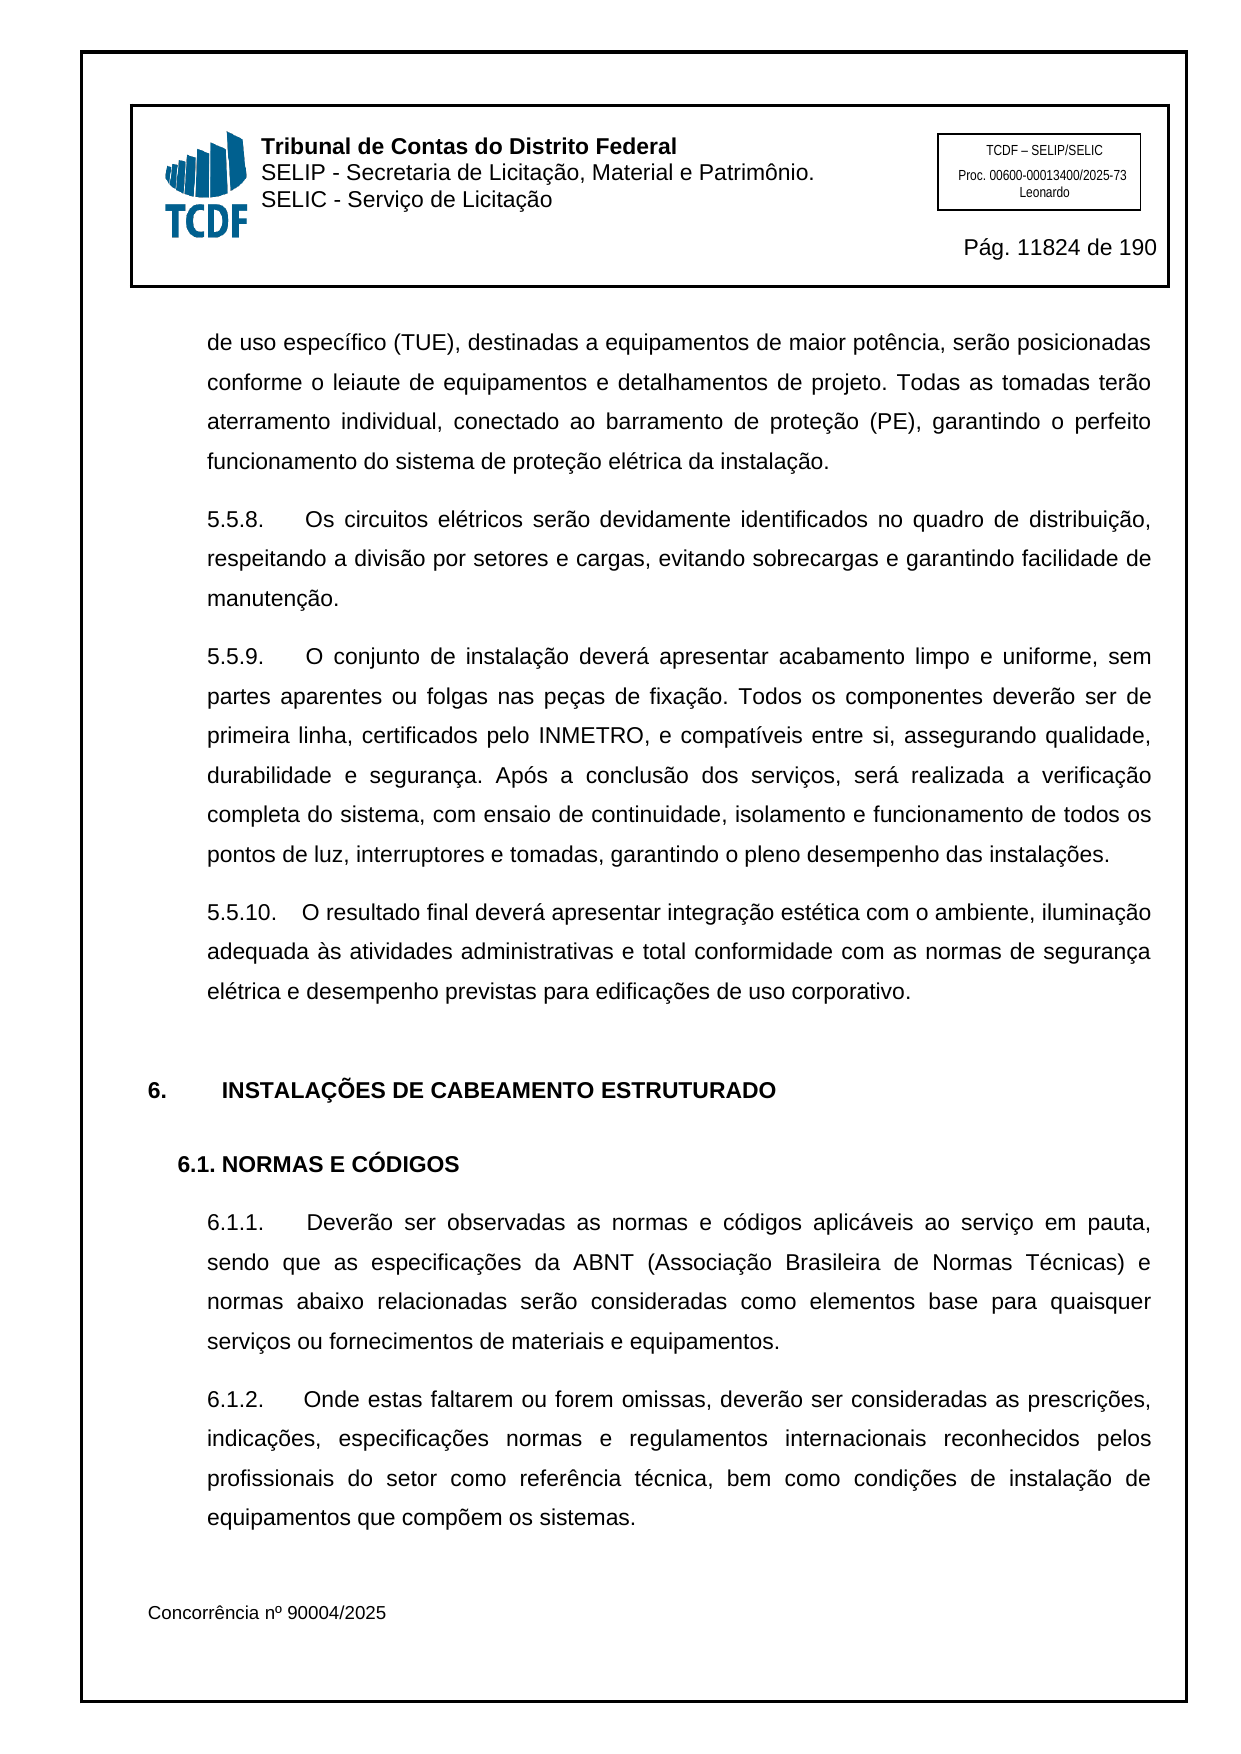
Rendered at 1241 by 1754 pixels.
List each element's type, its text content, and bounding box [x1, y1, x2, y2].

picture [150, 128, 262, 240]
text O resultado final deverá apresentar integração estética com o ambiente, iluminação adequada às atividades administrativas e total conformidade com as normas de segurança elétrica e desempenho previstas para edificações de uso corporativo. [207, 899, 1152, 1004]
text INSTALAÇÕES DE CABEAMENTO ESTRUTURADO [148, 1077, 1152, 1103]
text O conjunto de instalação deverá apresentar acabamento limpo e uniforme, sem partes aparentes ou folgas nas peças de fixação. Todos os componentes deverão ser de primeira linha, certificados pelo INMETRO, e compatíveis entre si, assegurando qualidade, durabilidade e segurança. Após a conclusão dos serviços, será realizada a verificação completa do sistema, com ensaio de continuidade, isolamento e funcionamento de todos os pontos de luz, interruptores e tomadas, garantindo o pleno desempenho das instalações. [207, 643, 1152, 867]
text Deverão ser observadas as normas e códigos aplicáveis ao serviço em pauta, sendo que as especificações da ABNT (Associação Brasileira de Normas Técnicas) e normas abaixo relacionadas serão consideradas como elementos base para quaisquer serviços ou fornecimentos de materiais e equipamentos. [207, 1209, 1152, 1354]
text Os circuitos elétricos serão devidamente identificados no quadro de distribuição, respeitando a divisão por setores e cargas, evitando sobrecargas e garantindo facilidade de manutenção. [207, 506, 1152, 611]
text NORMAS E CÓDIGOS [177, 1151, 1152, 1177]
text Onde estas faltarem ou forem omissas, deverão ser consideradas as prescrições, indicações, especificações normas e regulamentos internacionais reconhecidos pelos profissionais do setor como referência técnica, bem como condições de instalação de equipamentos que compõem os sistemas. [207, 1386, 1152, 1531]
